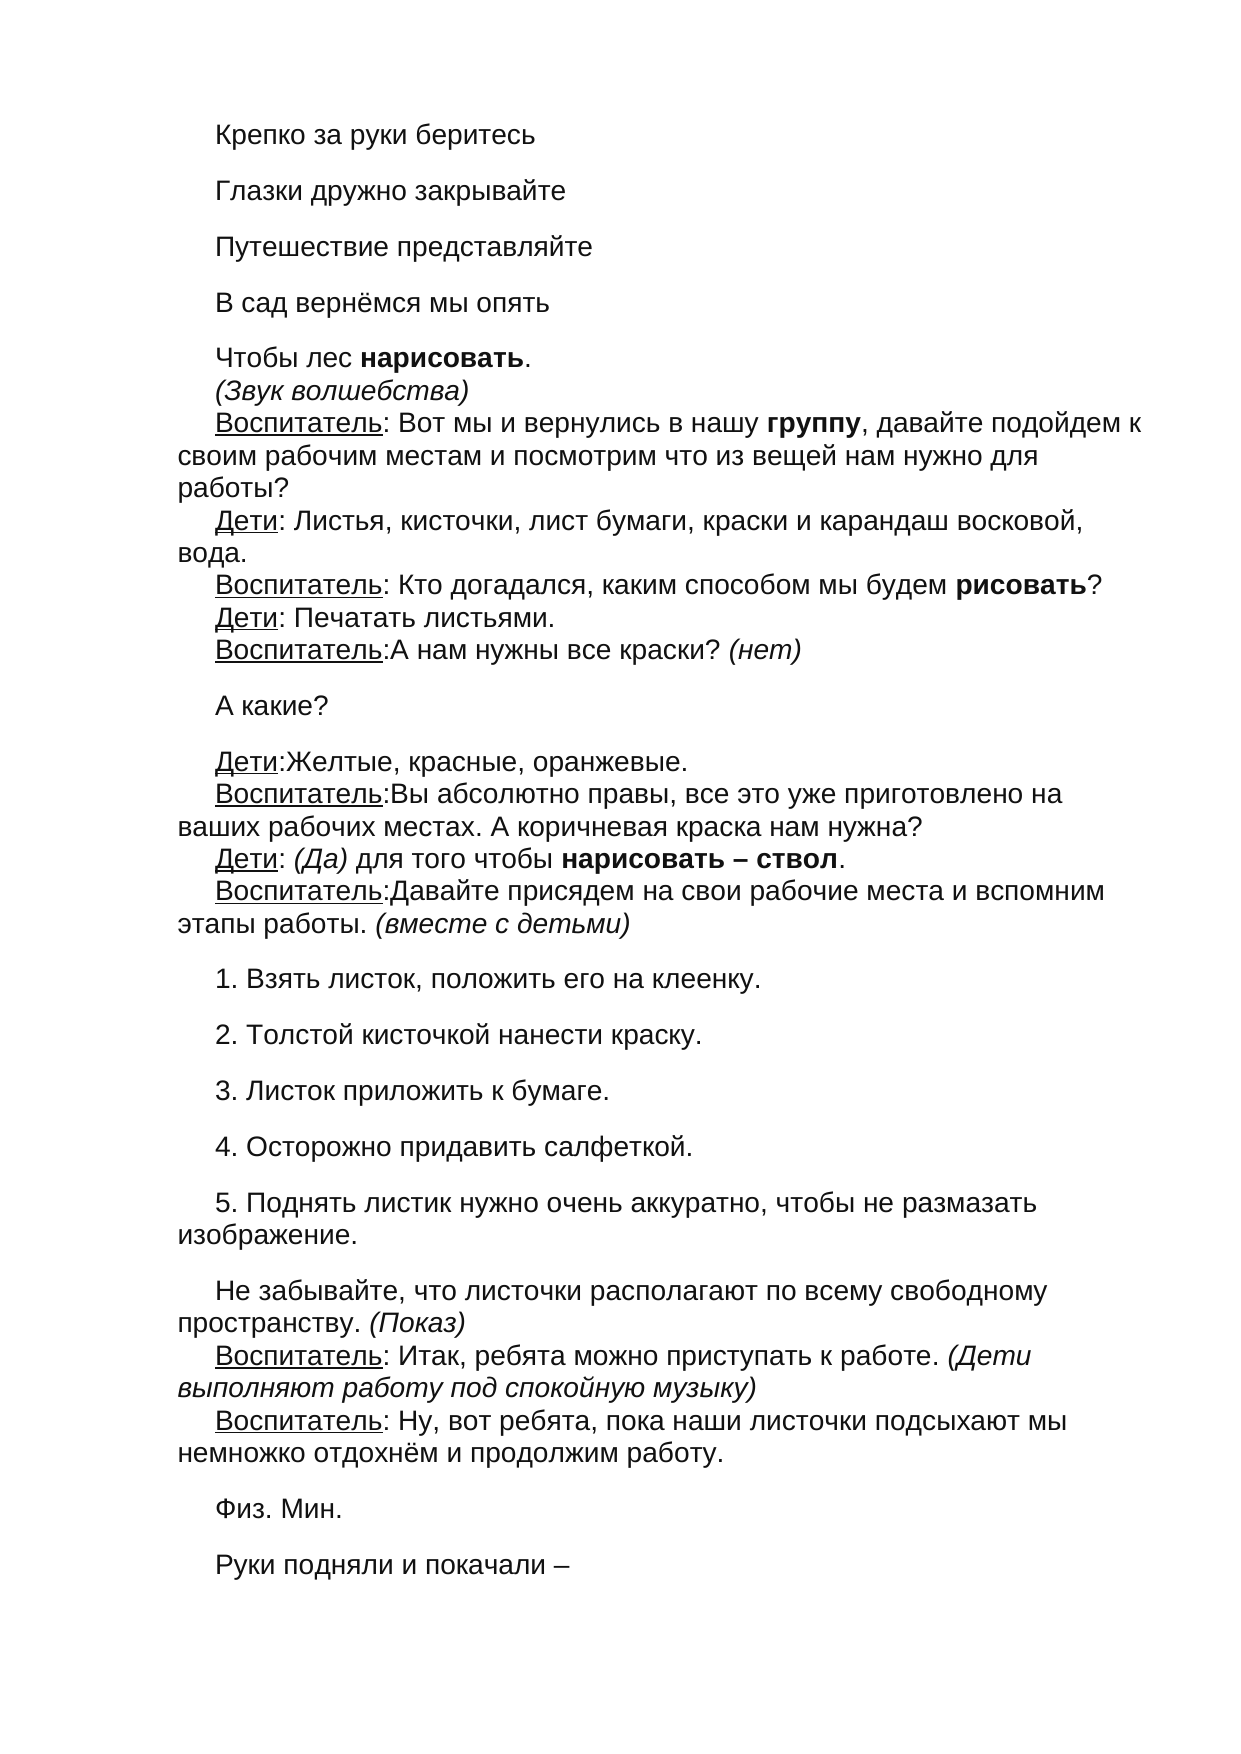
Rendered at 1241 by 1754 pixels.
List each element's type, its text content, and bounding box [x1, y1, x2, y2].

text Чтобы лес нарисовать. [177, 341, 1152, 374]
text 4. Осторожно придавить салфеткой. [177, 1130, 1152, 1162]
text В сад вернёмся мы опять [177, 286, 1152, 318]
text Крепко за руки беритесь [177, 118, 1152, 151]
text Воспитатель: Кто догадался, каким способом мы будем рисовать? [177, 568, 1152, 601]
text 1. Взять листок, положить его на клеенку. [177, 962, 1152, 995]
text Воспитатель:А нам нужны все краски? (нет) [177, 633, 1152, 665]
text 3. Листок приложить к бумаге. [177, 1074, 1152, 1107]
text Дети: Печатать листьями. [177, 601, 1152, 633]
text Воспитатель:Вы абсолютно правы, все это уже приготовлено на ваших рабочих местах. А коричневая краска нам нужна? [177, 777, 1152, 842]
text Дети: Листья, кисточки, лист бумаги, краски и карандаш восковой, вода. [177, 503, 1152, 568]
text Воспитатель: Ну, вот ребята, пока наши листочки подсыхают мы немножко отдохнём и продолжим работу. [177, 1404, 1152, 1468]
text Руки подняли и покачали – [177, 1548, 1152, 1580]
text Дети: (Да) для того чтобы нарисовать – ствол. [177, 842, 1152, 874]
text Воспитатель:Давайте присядем на свои рабочие места и вспомним этапы работы. (вместе с детьми) [177, 874, 1152, 939]
text Воспитатель: Итак, ребята можно приступать к работе. (Дети выполняют работу под спокойную музыку) [177, 1339, 1152, 1404]
text Дети:Желтые, красные, оранжевые. [177, 745, 1152, 777]
text Глазки дружно закрывайте [177, 174, 1152, 206]
text Воспитатель: Вот мы и вернулись в нашу группу, давайте подойдем к своим рабочим местам и посмотрим что из вещей нам нужно для работы? [177, 406, 1152, 503]
text 2. Толстой кисточкой нанести краску. [177, 1018, 1152, 1051]
text Не забывайте, что листочки располагают по всему свободному пространству. (Показ) [177, 1274, 1152, 1339]
text А какие? [177, 689, 1152, 721]
text (Звук волшебства) [177, 374, 1152, 406]
text Физ. Мин. [177, 1492, 1152, 1524]
text 5. Поднять листик нужно очень аккуратно, чтобы не размазать изображение. [177, 1186, 1152, 1251]
text Путешествие представляйте [177, 230, 1152, 262]
